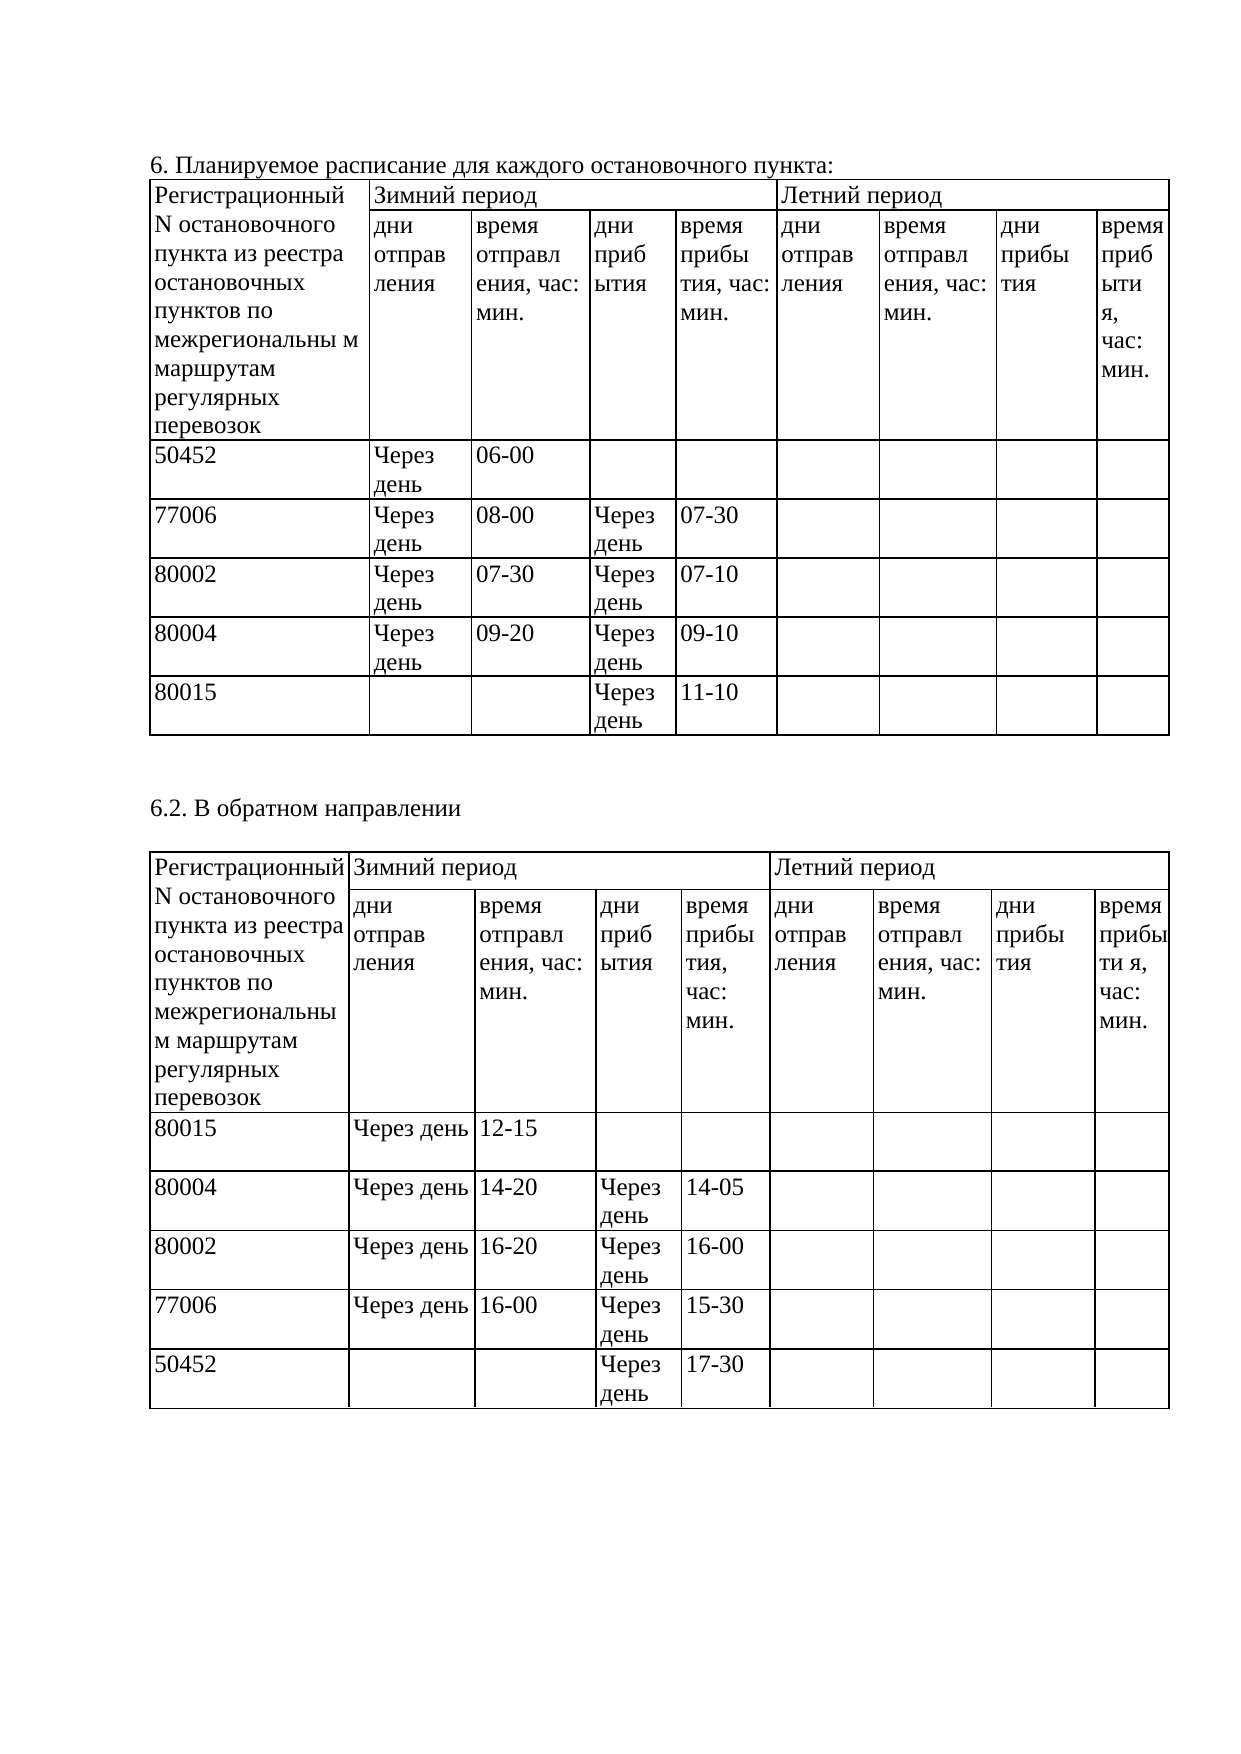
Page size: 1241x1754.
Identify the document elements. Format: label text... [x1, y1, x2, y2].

table_cell 80002 [151, 559, 369, 616]
table_cell [778, 559, 879, 616]
table_cell 50452 [151, 1350, 348, 1407]
table_cell [997, 441, 1096, 498]
table_cell [771, 1172, 873, 1230]
table_cell [1098, 677, 1168, 734]
table_cell Через день [350, 1231, 474, 1288]
table_cell [778, 677, 879, 734]
table_cell [597, 1113, 681, 1170]
table_cell время отправл ения, час: мин. [874, 890, 991, 1112]
table_cell [992, 1113, 1094, 1170]
table_cell [880, 677, 996, 734]
table_cell 50452 [151, 441, 369, 498]
table_cell [778, 441, 879, 498]
table_cell 06-00 [472, 441, 589, 498]
table_cell дни прибы тия [992, 890, 1094, 1112]
table_cell 77006 [151, 1290, 348, 1348]
table_cell 07-30 [472, 559, 589, 616]
table_cell 80004 [151, 1172, 348, 1230]
table_cell 07-30 [677, 500, 776, 557]
table_header Летний период [771, 853, 1168, 888]
table_cell [880, 441, 996, 498]
table_cell [771, 1350, 873, 1407]
table_cell [677, 441, 776, 498]
table_cell Через день [591, 500, 675, 557]
table_cell [370, 677, 471, 734]
table_cell [880, 500, 996, 557]
table_cell [992, 1350, 1094, 1407]
table_cell время отправл ения, час: мин. [472, 211, 589, 439]
table_cell [1096, 1290, 1168, 1348]
table_cell 80004 [151, 618, 369, 675]
table_cell 16-00 [476, 1290, 595, 1348]
table_cell [992, 1172, 1094, 1230]
table_cell дни отправ ления [771, 890, 873, 1112]
table_cell [1096, 1113, 1168, 1170]
table_cell Через день [591, 677, 675, 734]
table_cell [771, 1113, 873, 1170]
table_cell [880, 559, 996, 616]
table_cell 16-00 [682, 1231, 769, 1288]
table_cell [992, 1290, 1094, 1348]
table_header Регистрационный N остановочного пункта из реестра остановочных пунктов по межрегиональны м маршрутам регулярных перевозок [151, 853, 348, 1112]
table_cell [778, 500, 879, 557]
table_cell [771, 1231, 873, 1288]
table_cell Через день [597, 1231, 681, 1288]
table_cell [1096, 1172, 1168, 1230]
table_cell 09-20 [472, 618, 589, 675]
table_cell Через день [350, 1113, 474, 1170]
table_cell время прибы тия, час: мин. [682, 890, 769, 1112]
table_cell дни приб ытия [597, 890, 681, 1112]
text 6. Планируемое расписание для каждого остановочного пункта: [150, 150, 1090, 179]
table_cell [1098, 559, 1168, 616]
table_cell 16-20 [476, 1231, 595, 1288]
table_header Зимний период [350, 853, 769, 888]
table_cell [997, 559, 1096, 616]
table_header Зимний период [370, 180, 776, 209]
table_cell [997, 618, 1096, 675]
table_cell [874, 1350, 991, 1407]
table_cell время отправл ения, час: мин. [476, 890, 595, 1112]
table_cell время прибыти я, час: мин. [1096, 890, 1168, 1112]
table_cell 14-20 [476, 1172, 595, 1230]
table_cell Через день [591, 559, 675, 616]
table_cell [682, 1113, 769, 1170]
table_cell дни отправ ления [778, 211, 879, 439]
table_cell [1098, 618, 1168, 675]
table_cell 80002 [151, 1231, 348, 1288]
table_cell [880, 618, 996, 675]
table_cell дни отправ ления [350, 890, 474, 1112]
table_cell 14-05 [682, 1172, 769, 1230]
table_cell 17-30 [682, 1350, 769, 1407]
table_header Летний период [778, 180, 1168, 209]
table_cell [874, 1113, 991, 1170]
table_cell [778, 618, 879, 675]
table_cell 80015 [151, 1113, 348, 1170]
table_cell [591, 441, 675, 498]
table_cell [1096, 1231, 1168, 1288]
table_cell Через день [591, 618, 675, 675]
table_cell 07-10 [677, 559, 776, 616]
table_cell 11-10 [677, 677, 776, 734]
table_cell [1098, 441, 1168, 498]
table_header Регистрационный N остановочного пункта из реестра остановочных пунктов по межрегиональны м маршрутам регулярных перевозок [151, 180, 369, 439]
table_cell 15-30 [682, 1290, 769, 1348]
table_cell время отправл ения, час: мин. [880, 211, 996, 439]
table_cell [771, 1290, 873, 1348]
table_cell Через день [370, 500, 471, 557]
table_cell [997, 500, 1096, 557]
table_cell [874, 1231, 991, 1288]
table_cell [874, 1290, 991, 1348]
table_cell [472, 677, 589, 734]
text 6.2. В обратном направлении [150, 793, 1090, 822]
table_cell [992, 1231, 1094, 1288]
table_cell Через день [597, 1290, 681, 1348]
table_cell Через день [370, 559, 471, 616]
table_cell Через день [350, 1172, 474, 1230]
table_cell [350, 1350, 474, 1407]
table_cell Через день [350, 1290, 474, 1348]
table_cell 12-15 [476, 1113, 595, 1170]
table_cell 09-10 [677, 618, 776, 675]
table_cell время прибыти я, час: мин. [1098, 211, 1168, 439]
table_cell [476, 1350, 595, 1407]
table_cell Через день [597, 1350, 681, 1407]
table_cell Через день [370, 441, 471, 498]
table_cell [997, 677, 1096, 734]
table_cell [874, 1172, 991, 1230]
table_cell 80015 [151, 677, 369, 734]
table_cell Через день [597, 1172, 681, 1230]
table_cell дни приб ытия [591, 211, 675, 439]
table_cell [1096, 1350, 1168, 1407]
table_cell дни прибы тия [997, 211, 1096, 439]
table_cell Через день [370, 618, 471, 675]
table_cell дни отправ ления [370, 211, 471, 439]
table_cell [1098, 500, 1168, 557]
table_cell 77006 [151, 500, 369, 557]
table_cell время прибы тия, час: мин. [677, 211, 776, 439]
table_cell 08-00 [472, 500, 589, 557]
